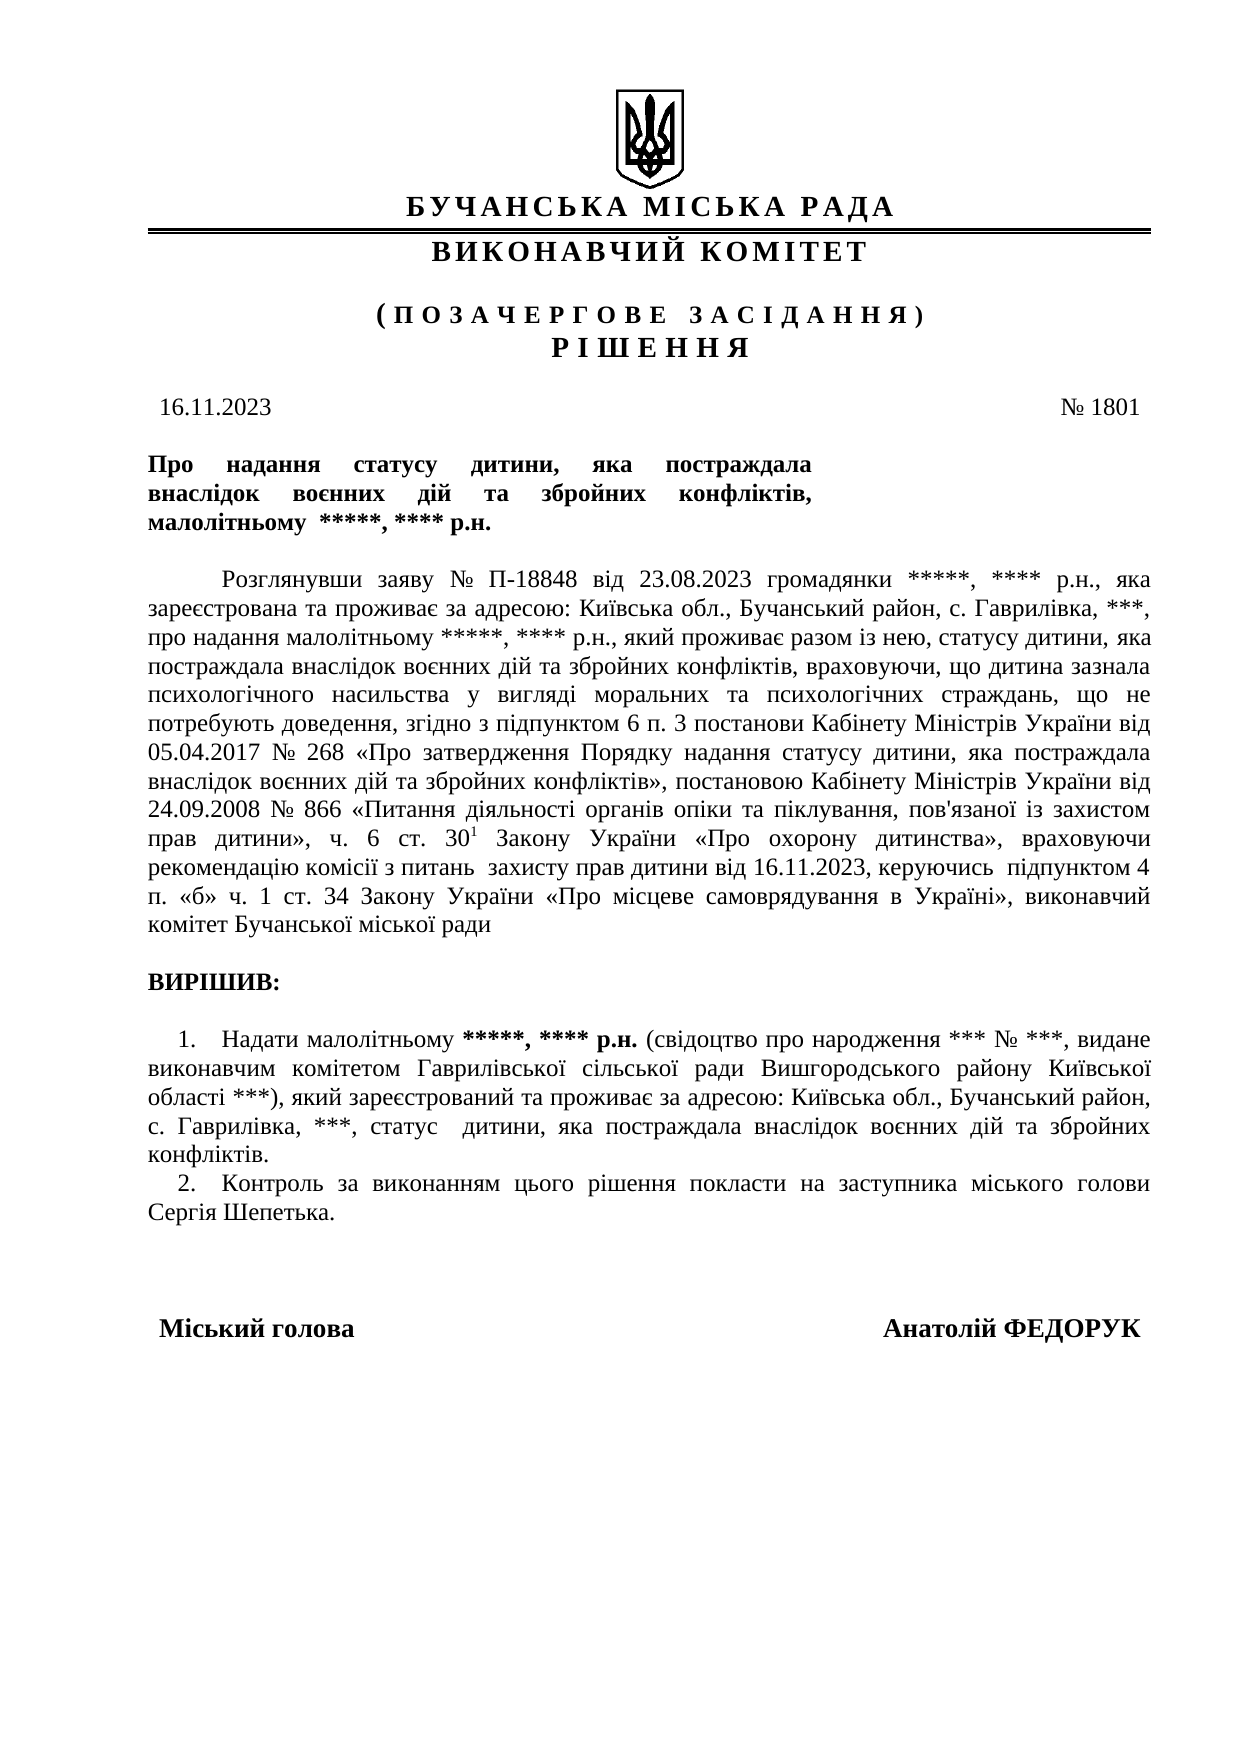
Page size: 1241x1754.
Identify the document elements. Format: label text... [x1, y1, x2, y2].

table_header № 1801 [650, 392, 1152, 421]
list Надати малолітньому *****, **** р.н. (свідоцтво про народження *** № ***, видане виконавчим комітетом Гаврилівської сільської ради Вишгородського району Київської області ***), який зареєстрований та проживає за адресою: Київська обл., Бучанський район, с. Гаврилівка, ***, статус дитини, яка постраждала внаслідок воєнних дій та збройних конфліктів. [148, 1024, 1152, 1168]
table_header Анатолій ФЕДОРУК [649, 1312, 1152, 1343]
table_header ВИКОНАВЧИЙ КОМІТЕТ [148, 234, 1151, 296]
text БУЧАНСЬКА МІСЬКА РАДА [148, 189, 1152, 223]
table_header 16.11.2023 [148, 392, 650, 421]
text Про надання статусу дитини, яка постраждала внаслідок воєнних дій та збройних конфліктів, малолітньому *****, **** р.н. [148, 449, 812, 536]
text (ПОЗАЧЕРГОВЕ ЗАСІДАННЯ) [148, 296, 1152, 330]
table_header Міський голова [148, 1312, 649, 1343]
text Розглянувши заяву № П-18848 від 23.08.2023 громадянки *****, **** р.н., яка зареєстрована та проживає за адресою: Київська обл., Бучанський район, с. Гаврилівка, ***, про надання малолітньому *****, **** р.н., який проживає разом із нею, статусу дитини, яка постраждала внаслідок воєнних дій та збройних конфліктів, враховуючи, що дитина зазнала психологічного насильства у вигляді моральних та психологічних страждань, що не потребують доведення, згідно з підпунктом 6 п. 3 постанови Кабінету Міністрів України від 05.04.2017 № 268 «Про затвердження Порядку надання статусу дитини, яка постраждала внаслідок воєнних дій та збройних конфліктів», постановою Кабінету Міністрів України від 24.09.2008 № 866 «Питання діяльності органів опіки та піклування, пов'язаної із захистом прав дитини», ч. 6 ст. 301 Закону України «Про охорону дитинства», враховуючи рекомендацію комісії з питань захисту прав дитини від 16.11.2023, керуючись підпунктом 4 п. «б» ч. 1 ст. 34 Закону України «Про місцеве самоврядування в Україні», виконавчий комітет Бучанської міської ради [148, 564, 1152, 938]
text РІШЕННЯ [148, 330, 1152, 363]
text ВИРІШИВ: [148, 967, 1152, 996]
list Контроль за виконанням цього рішення покласти на заступника міського голови Сергія Шепетька. [148, 1168, 1152, 1226]
picture [614, 88, 685, 189]
